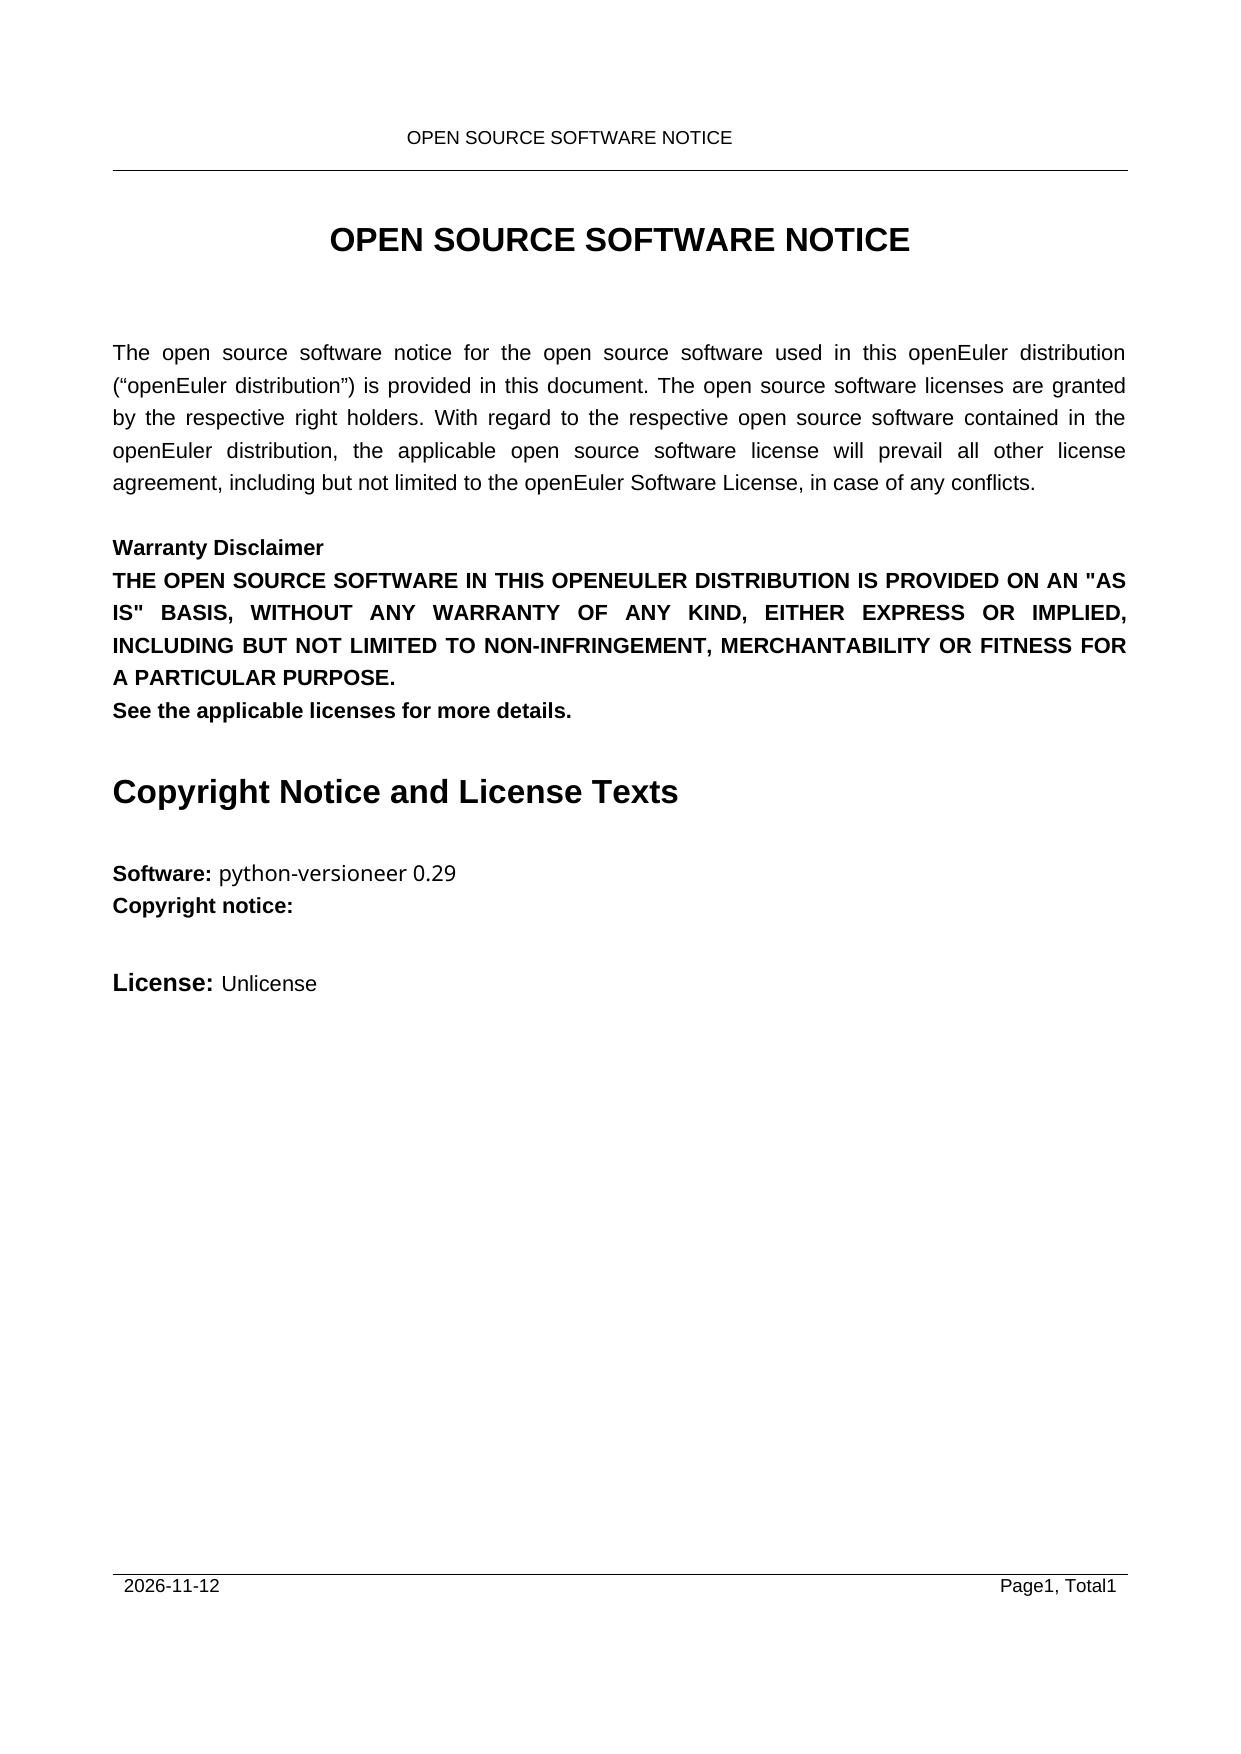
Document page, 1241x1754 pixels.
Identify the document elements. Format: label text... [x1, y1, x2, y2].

text Warranty Disclaimer [112, 531, 1128, 564]
text Copyright Notice and License Texts [112, 759, 1128, 824]
text The open source software notice for the open source software used in this openEuler distribution (“openEuler distribution”) is provided in this document. The open source software licenses are granted by the respective right holders. With regard to the respective open source software contained in the openEuler distribution, the applicable open source software license will prevail all other license agreement, including but not limited to the openEuler Software License, in case of any conflicts. [112, 336, 1128, 499]
text License: Unlicense [112, 966, 1128, 999]
text THE OPEN SOURCE SOFTWARE IN THIS OPENEULER DISTRIBUTION IS PROVIDED ON AN "AS IS" BASIS, WITHOUT ANY WARRANTY OF ANY KIND, EITHER EXPRESS OR IMPLIED, INCLUDING BUT NOT LIMITED TO NON-INFRINGEMENT, MERCHANTABILITY OR FITNESS FOR A PARTICULAR PURPOSE. See the applicable licenses for more details. [112, 564, 1128, 726]
text OPEN SOURCE SOFTWARE NOTICE [112, 206, 1128, 271]
text Copyright notice: [112, 889, 1128, 921]
title Software: python-versioneer 0.29 [112, 856, 1128, 889]
